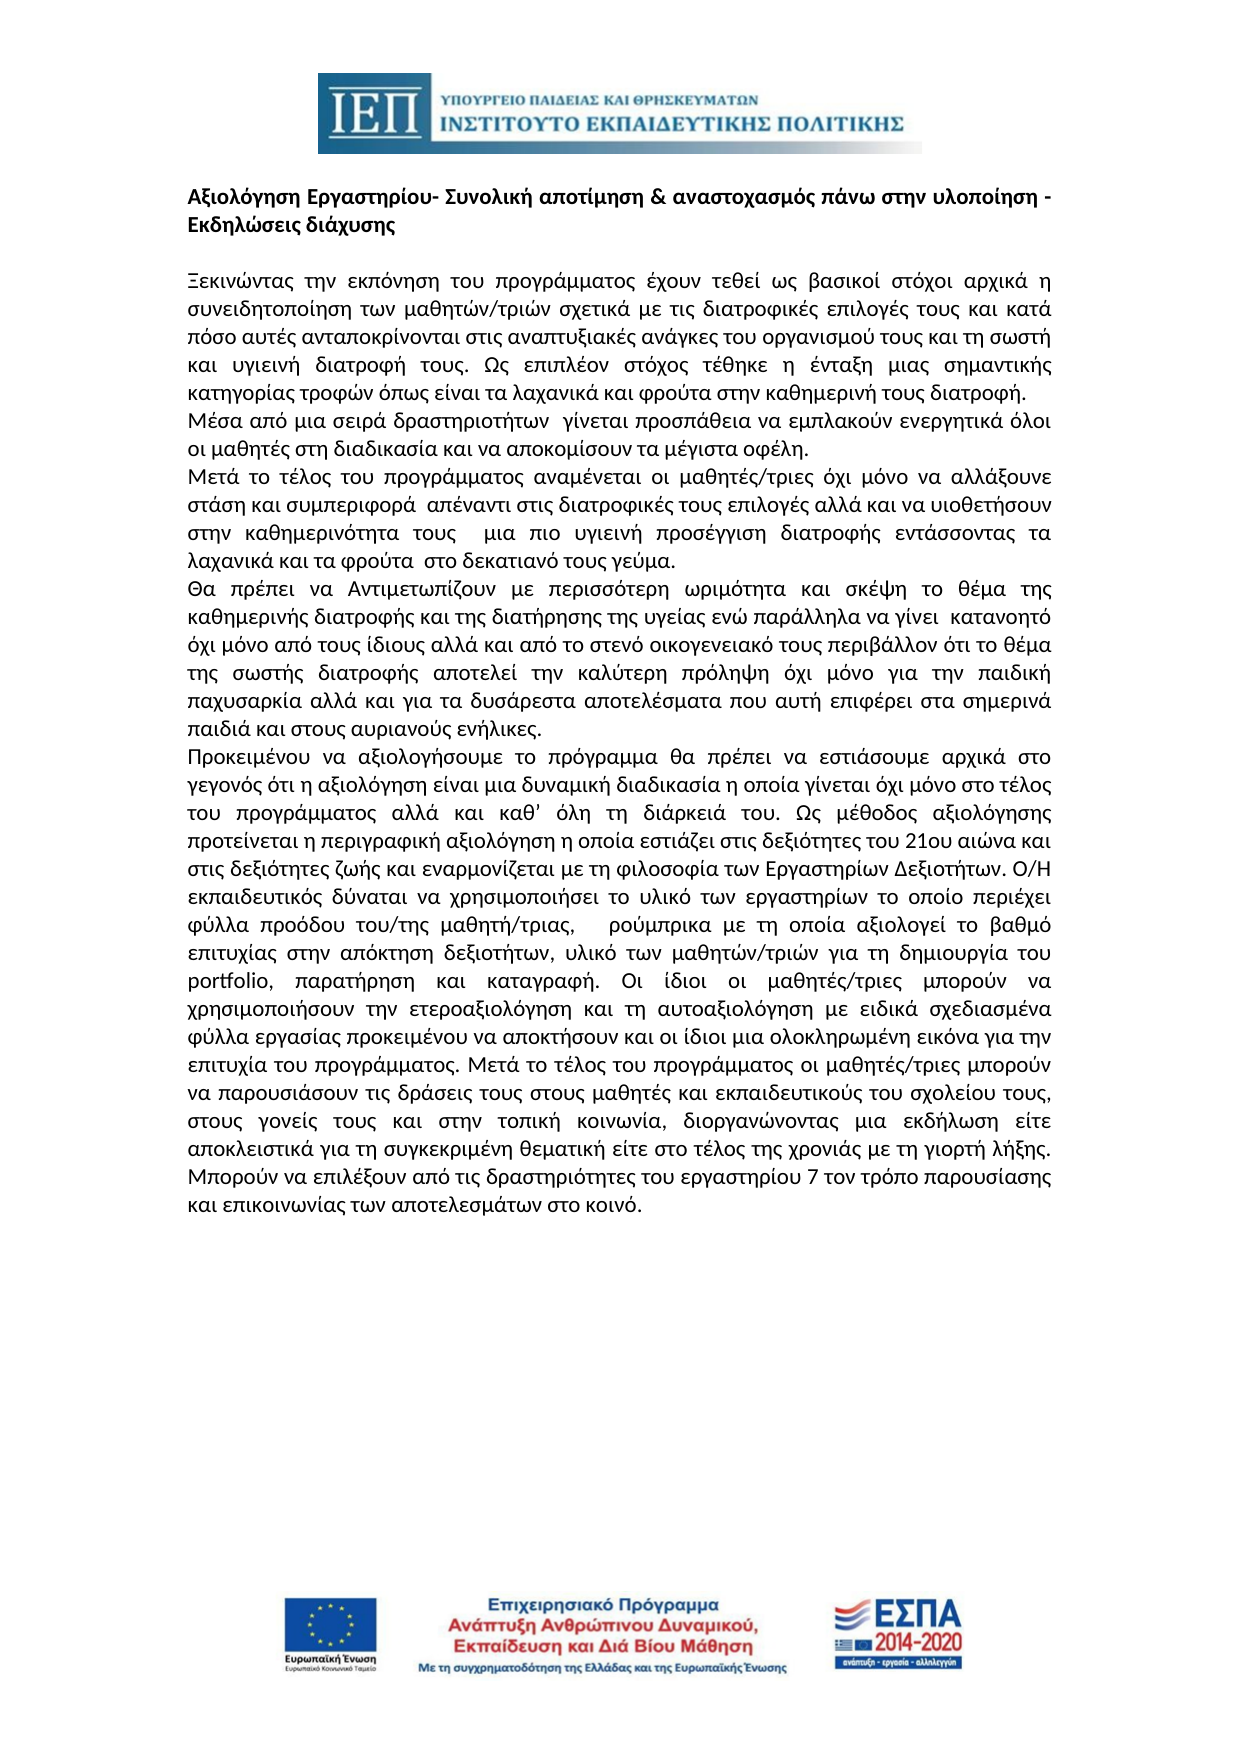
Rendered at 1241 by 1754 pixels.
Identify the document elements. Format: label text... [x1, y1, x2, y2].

text Προκειμένου να αξιολογήσουμε το πρόγραμμα θα πρέπει να εστιάσουμε αρχικά στο γεγονός ότι η αξιολόγηση είναι μια δυναμική διαδικασία η οποία γίνεται όχι μόνο στο τέλος του προγράμματος αλλά και καθ’ όλη τη διάρκειά του. Ως μέθοδος αξιολόγησης προτείνεται η περιγραφική αξιολόγηση η οποία εστιάζει στις δεξιότητες του 21ου αιώνα και στις δεξιότητες ζωής και εναρμονίζεται με τη φιλοσοφία των Εργαστηρίων Δεξιοτήτων. Ο/Η εκπαιδευτικός δύναται να χρησιμοποιήσει το υλικό των εργαστηρίων το οποίο περιέχει φύλλα προόδου του/της μαθητή/τριας, ρούμπρικα με τη οποία αξιολογεί το βαθμό επιτυχίας στην απόκτηση δεξιοτήτων, υλικό των μαθητών/τριών για τη δημιουργία του portfolio, παρατήρηση και καταγραφή. Οι ίδιοι οι μαθητές/τριες μπορούν να χρησιμοποιήσουν την ετεροαξιολόγηση και τη αυτοαξιολόγηση με ειδικά σχεδιασμένα φύλλα εργασίας προκειμένου να αποκτήσουν και οι ίδιοι μια ολοκληρωμένη εικόνα για την επιτυχία του προγράμματος. Μετά το τέλος του προγράμματος οι μαθητές/τριες μπορούν να παρουσιάσουν τις δράσεις τους στους μαθητές και εκπαιδευτικούς του σχολείου τους, στους γονείς τους και στην τοπική κοινωνία, διοργανώνοντας μια εκδήλωση είτε αποκλειστικά για τη συγκεκριμένη θεματική είτε στο τέλος της χρονιάς με τη γιορτή λήξης. Μπορούν να επιλέξουν από τις δραστηριότητες του εργαστηρίου 7 τον τρόπο παρουσίασης και επικοινωνίας των αποτελεσμάτων στο κοινό. [187, 742, 1053, 1218]
text Θα πρέπει να Αντιμετωπίζουν με περισσότερη ωριμότητα και σκέψη το θέμα της καθημερινής διατροφής και της διατήρησης της υγείας ενώ παράλληλα να γίνει κατανοητό όχι μόνο από τους ίδιους αλλά και από το στενό οικογενειακό τους περιβάλλον ότι το θέμα της σωστής διατροφής αποτελεί την καλύτερη πρόληψη όχι μόνο για την παιδική παχυσαρκία αλλά και για τα δυσάρεστα αποτελέσματα που αυτή επιφέρει στα σημερινά παιδιά και στους αυριανούς ενήλικες. [187, 574, 1053, 742]
picture [318, 73, 923, 154]
text Αξιολόγηση Εργαστηρίου- Συνολική αποτίμηση & αναστοχασμός πάνω στην υλοποίηση - Εκδηλώσεις διάχυσης [187, 182, 1053, 238]
text Ξεκινώντας την εκπόνηση του προγράμματος έχουν τεθεί ως βασικοί στόχοι αρχικά η συνειδητοποίηση των μαθητών/τριών σχετικά με τις διατροφικές επιλογές τους και κατά πόσο αυτές ανταποκρίνονται στις αναπτυξιακές ανάγκες του οργανισμού τους και τη σωστή και υγιεινή διατροφή τους. Ως επιπλέον στόχος τέθηκε η ένταξη μιας σημαντικής κατηγορίας τροφών όπως είναι τα λαχανικά και φρούτα στην καθημερινή τους διατροφή. [187, 266, 1053, 406]
picture [275, 1591, 965, 1681]
text Μετά το τέλος του προγράμματος αναμένεται οι μαθητές/τριες όχι μόνο να αλλάξουνε στάση και συμπεριφορά απέναντι στις διατροφικές τους επιλογές αλλά και να υιοθετήσουν στην καθημερινότητα τους μια πιο υγιεινή προσέγγιση διατροφής εντάσσοντας τα λαχανικά και τα φρούτα στο δεκατιανό τους γεύμα. [187, 462, 1053, 574]
text Μέσα από μια σειρά δραστηριοτήτων γίνεται προσπάθεια να εμπλακούν ενεργητικά όλοι οι μαθητές στη διαδικασία και να αποκομίσουν τα μέγιστα οφέλη. [187, 406, 1053, 462]
